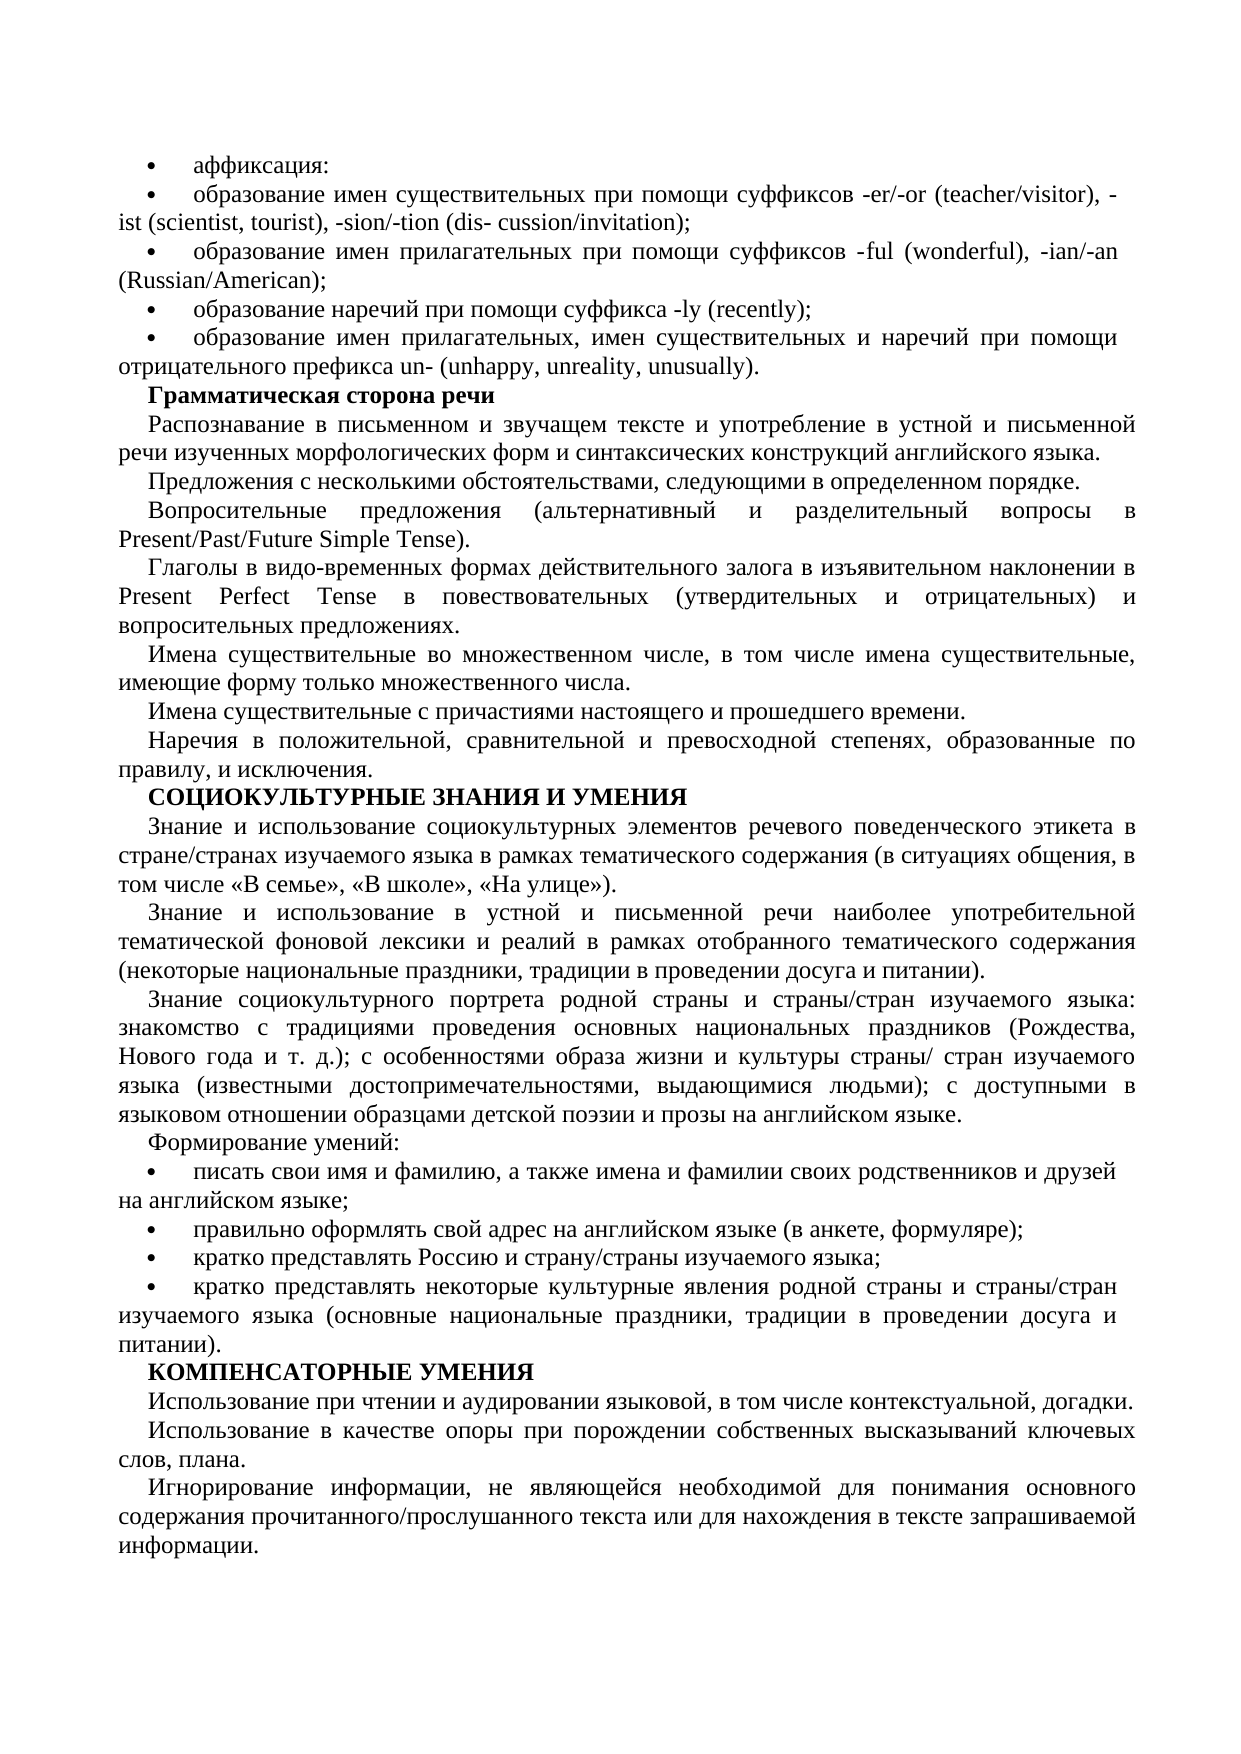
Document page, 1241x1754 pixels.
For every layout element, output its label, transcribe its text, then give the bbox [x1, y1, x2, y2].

text Использование при чтении и аудировании языковой, в том числе контекстуальной, догадки. [118, 1386, 1137, 1415]
text Наречия в положительной, сравнительной и превосходной степенях, образованные по правилу, и исключения. [118, 725, 1137, 782]
list писать свои имя и фамилию, а также имена и фамилии своих родственников и друзей на английском языке; [118, 1156, 1118, 1214]
text Распознавание в письменном и звучащем тексте и употребление в устной и письменной речи изученных морфологических форм и синтаксических конструкций английского языка. [118, 409, 1137, 466]
text Имена существительные во множественном числе, в том числе имена существительные, имеющие форму только множественного числа. [118, 639, 1137, 696]
list правильно оформлять свой адрес на английском языке (в анкете, формуляре); [118, 1214, 1118, 1242]
text Вопросительные предложения (альтернативный и разделительный вопросы в Present/Past/Future Simple Tense). [118, 495, 1137, 552]
text Предложения с несколькими обстоятельствами, следующими в определенном порядке. [118, 466, 1137, 495]
list образование имен существительных при помощи суффиксов -er/-or (teacher/visitor), -ist (scientist, tourist), -sion/-tion (dis- cussion/invitation); [118, 179, 1118, 236]
text КОМПЕНСАТОРНЫЕ УМЕНИЯ [118, 1357, 1137, 1386]
list аффиксация: [118, 150, 1118, 179]
text Использование в качестве опоры при порождении собственных высказываний ключевых слов, плана. [118, 1415, 1137, 1472]
list образование наречий при помощи суффикса -ly (recently); [118, 294, 1118, 322]
text Знание социокультурного портрета родной страны и страны/стран изучаемого языка: знакомство с традициями проведения основных национальных праздников (Рождества, Нового года и т. д.); с особенностями образа жизни и культуры страны/ стран изучаемого языка (известными достопримечательностями, выдающимися людьми); с доступными в языковом отношении образцами детской поэзии и прозы на английском языке. [118, 984, 1137, 1127]
text Игнорирование информации, не являющейся необходимой для понимания основного содержания прочитанного/прослушанного текста или для нахождения в тексте запрашиваемой информации. [118, 1472, 1137, 1559]
list образование имен прилагательных, имен существительных и наречий при помощи отрицательного префикса un- (unhappy, unreality, unusually). [118, 322, 1118, 380]
text Формирование умений: [118, 1127, 1137, 1156]
text Глаголы в видо-временных формах действительного залога в изъявительном наклонении в Present Perfect Tense в повествовательных (утвердительных и отрицательных) и вопросительных предложениях. [118, 552, 1137, 639]
list кратко представлять Россию и страну/страны изучаемого языка; [118, 1242, 1118, 1271]
text СОЦИОКУЛЬТУРНЫЕ ЗНАНИЯ И УМЕНИЯ [118, 782, 1137, 811]
text Знание и использование социокультурных элементов речевого поведенческого этикета в стране/странах изучаемого языка в рамках тематического содержания (в ситуациях общения, в том числе «В семье», «В школе», «На улице»). [118, 811, 1137, 897]
list образование имен прилагательных при помощи суффиксов -ful (wonderful), -ian/-an (Russian/American); [118, 236, 1118, 294]
text Грамматическая сторона речи [118, 380, 1137, 409]
text Знание и использование в устной и письменной речи наиболее употребительной тематической фоновой лексики и реалий в рамках отобранного тематического содержания (некоторые национальные праздники, традиции в проведении досуга и питании). [118, 897, 1137, 984]
list кратко представлять некоторые культурные явления родной страны и страны/стран изучаемого языка (основные национальные праздники, традиции в проведении досуга и питании). [118, 1271, 1118, 1357]
text Имена существительные с причастиями настоящего и прошедшего времени. [118, 696, 1137, 725]
